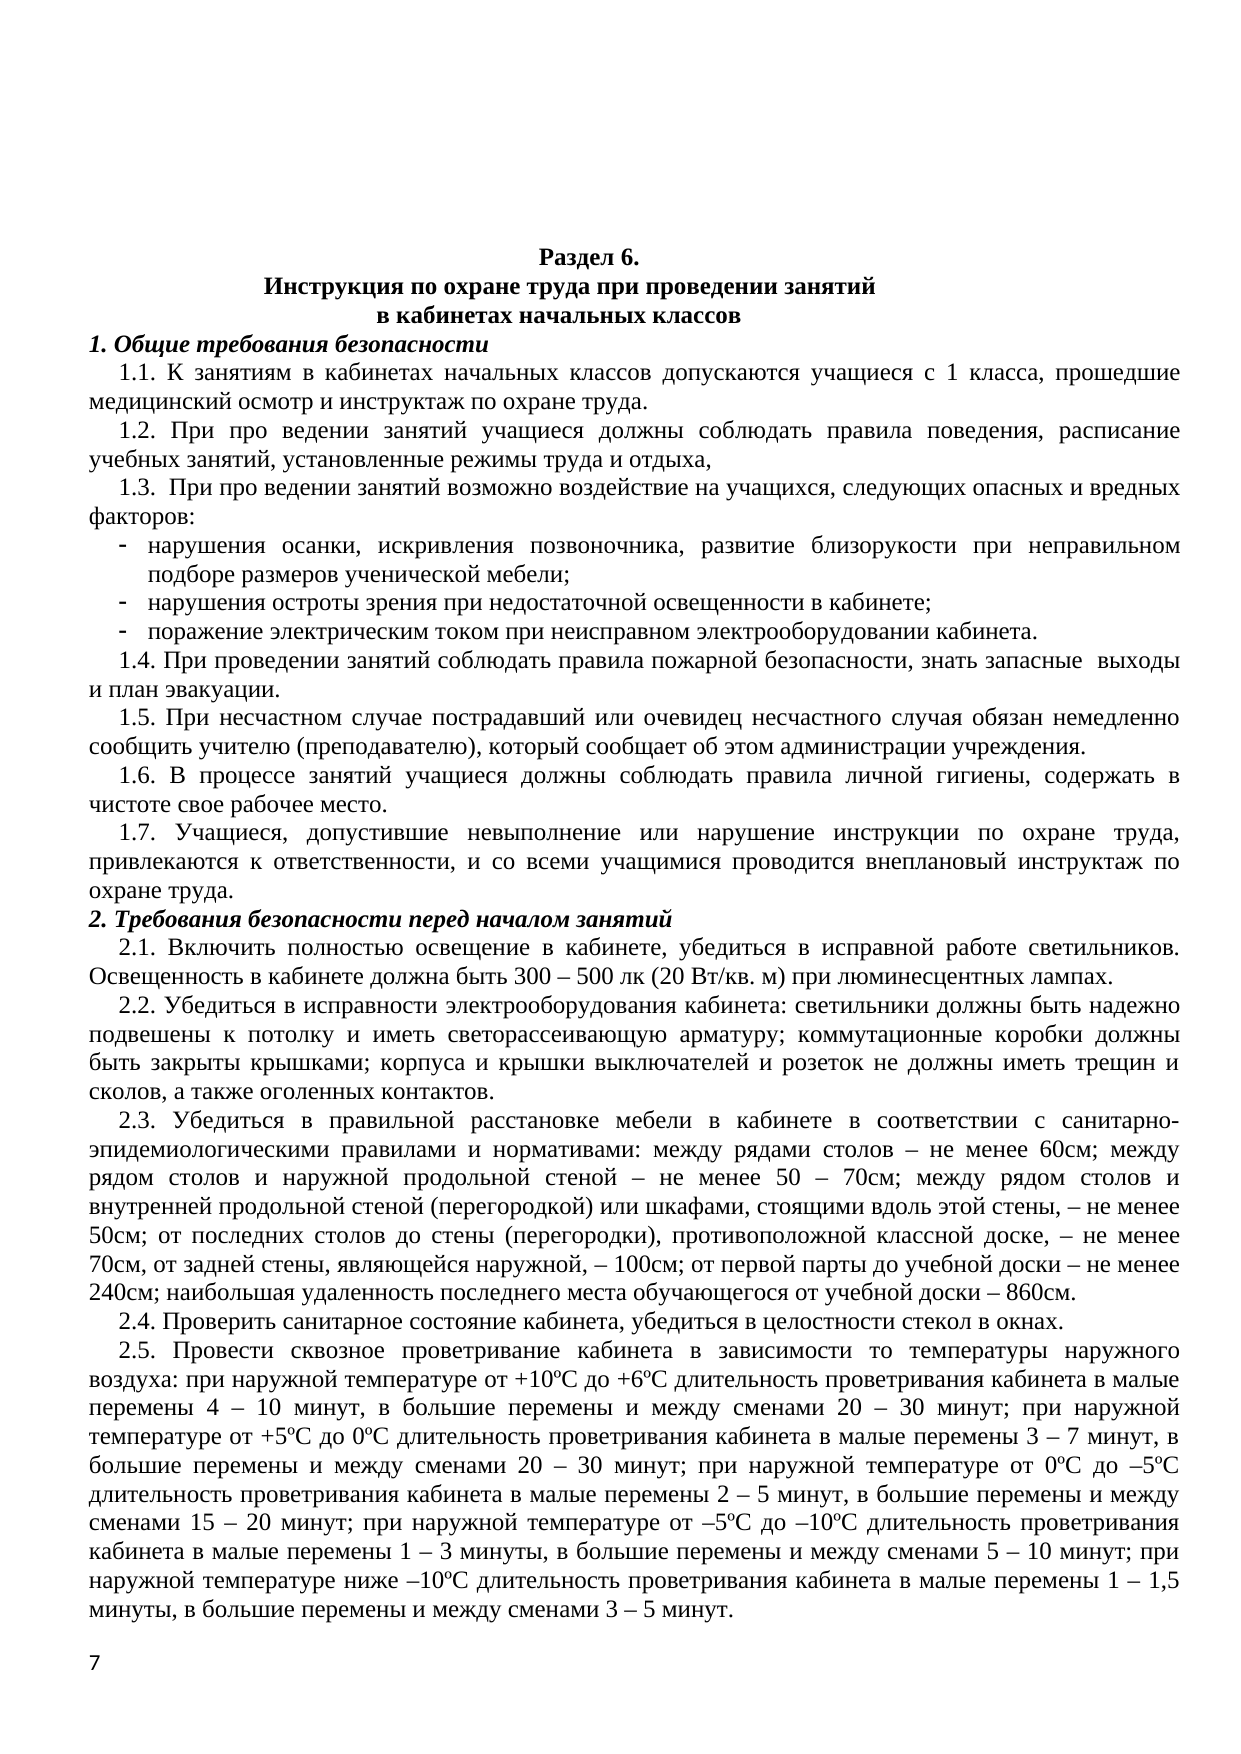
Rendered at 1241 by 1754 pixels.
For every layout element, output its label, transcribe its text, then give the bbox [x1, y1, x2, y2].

text 2.2. Убедиться в исправности электрооборудования кабинета: светильники должны быть надежно подвешены к потолку и иметь светорассеивающую арматуру; коммутационные коробки должны быть закрыты крышками; корпуса и крышки выключателей и розеток не должны иметь трещин и сколов, а также оголенных контактов. [89, 990, 1181, 1105]
text 1.3. При про ведении занятий возможно воздействие на учащихся, следующих опасных и вредных факторов: [89, 472, 1181, 530]
text 1. Общие требования безопасности [89, 329, 1181, 357]
text 2.5. Провести сквозное проветривание кабинета в зависимости то температуры наружного воздуха: при наружной температуре от +10ºС до +6ºС длительность проветривания кабинета в малые перемены 4 – 10 минут, в большие перемены и между сменами 20 – 30 минут; при наружной температуре от +5ºС до 0ºС длительность проветривания кабинета в малые перемены 3 – 7 минут, в большие перемены и между сменами 20 – 30 минут; при наружной температуре от 0ºС до –5ºС длительность проветривания кабинета в малые перемены 2 – 5 минут, в большие перемены и между сменами 15 – 20 минут; при наружной температуре от –5ºС до –10ºС длительность проветривания кабинета в малые перемены 1 – 3 минуты, в большие перемены и между сменами 5 – 10 минут; при наружной температуре ниже –10ºС длительность проветривания кабинета в малые перемены 1 – 1,5 минуты, в большие перемены и между сменами 3 – 5 минут. [89, 1335, 1181, 1622]
text 2. Требования безопасности перед началом занятий [89, 904, 1181, 932]
text 1.2. При про ведении занятий учащиеся должны соблюдать правила поведения, расписание учебных занятий, установленные режимы труда и отдыха, [89, 415, 1181, 472]
text 1.6. В процессе занятий учащиеся должны соблюдать правила личной гигиены, содержать в чистоте свое рабочее место. [89, 760, 1181, 817]
text 1.7. Учащиеся, допустившие невыполнение или нарушение инструкции по охране труда, привлекаются к ответственности, и со всеми учащимися проводится внеплановый инструктаж по охране труда. [89, 817, 1181, 904]
text Инструкция по охране труда при проведении занятий [89, 271, 1181, 300]
list нарушения остроты зрения при недостаточной освещенности в кабинете; [118, 587, 1181, 616]
text 2.4. Проверить санитарное состояние кабинета, убедиться в целостности стекол в окнах. [89, 1306, 1181, 1335]
text 2.3. Убедиться в правильной расстановке мебели в кабинете в соответствии с санитарно-эпидемиологическими правилами и нормативами: между рядами столов – не менее 60см; между рядом столов и наружной продольной стеной – не менее 50 – 70см; между рядом столов и внутренней продольной стеной (перегородкой) или шкафами, стоящими вдоль этой стены, – не менее 50см; от последних столов до стены (перегородки), противоположной классной доске, – не менее 70см, от задней стены, являющейся наружной, – 100см; от первой парты до учебной доски – не менее 240см; наибольшая удаленность последнего места обучающегося от учебной доски – 860см. [89, 1105, 1181, 1306]
text 2.1. Включить полностью освещение в кабинете, убедиться в исправной работе светильников. Освещенность в кабинете должна быть 300 – 500 лк (20 Вт/кв. м) при люминесцентных лампах. [89, 932, 1181, 990]
text Раздел 6. [89, 242, 1181, 271]
list поражение электрическим током при неисправном электрооборудовании кабинета. [118, 616, 1181, 645]
text в кабинетах начальных классов [89, 300, 1181, 329]
list нарушения осанки, искривления позвоночника, развитие близорукости при неправильном подборе размеров ученической мебели; [118, 530, 1181, 587]
text 1.4. При проведении занятий соблюдать правила пожарной безопасности, знать запасные выходы и план эвакуации. [89, 645, 1181, 702]
text 1.5. При несчастном случае пострадавший или очевидец несчастного случая обязан немедленно сообщить учителю (преподавателю), который сообщает об этом администрации учреждения. [89, 702, 1181, 760]
text 1.1. К занятиям в кабинетах начальных классов допускаются учащиеся с 1 класса, прошедшие медицинский осмотр и инструктаж по охране труда. [89, 357, 1181, 415]
